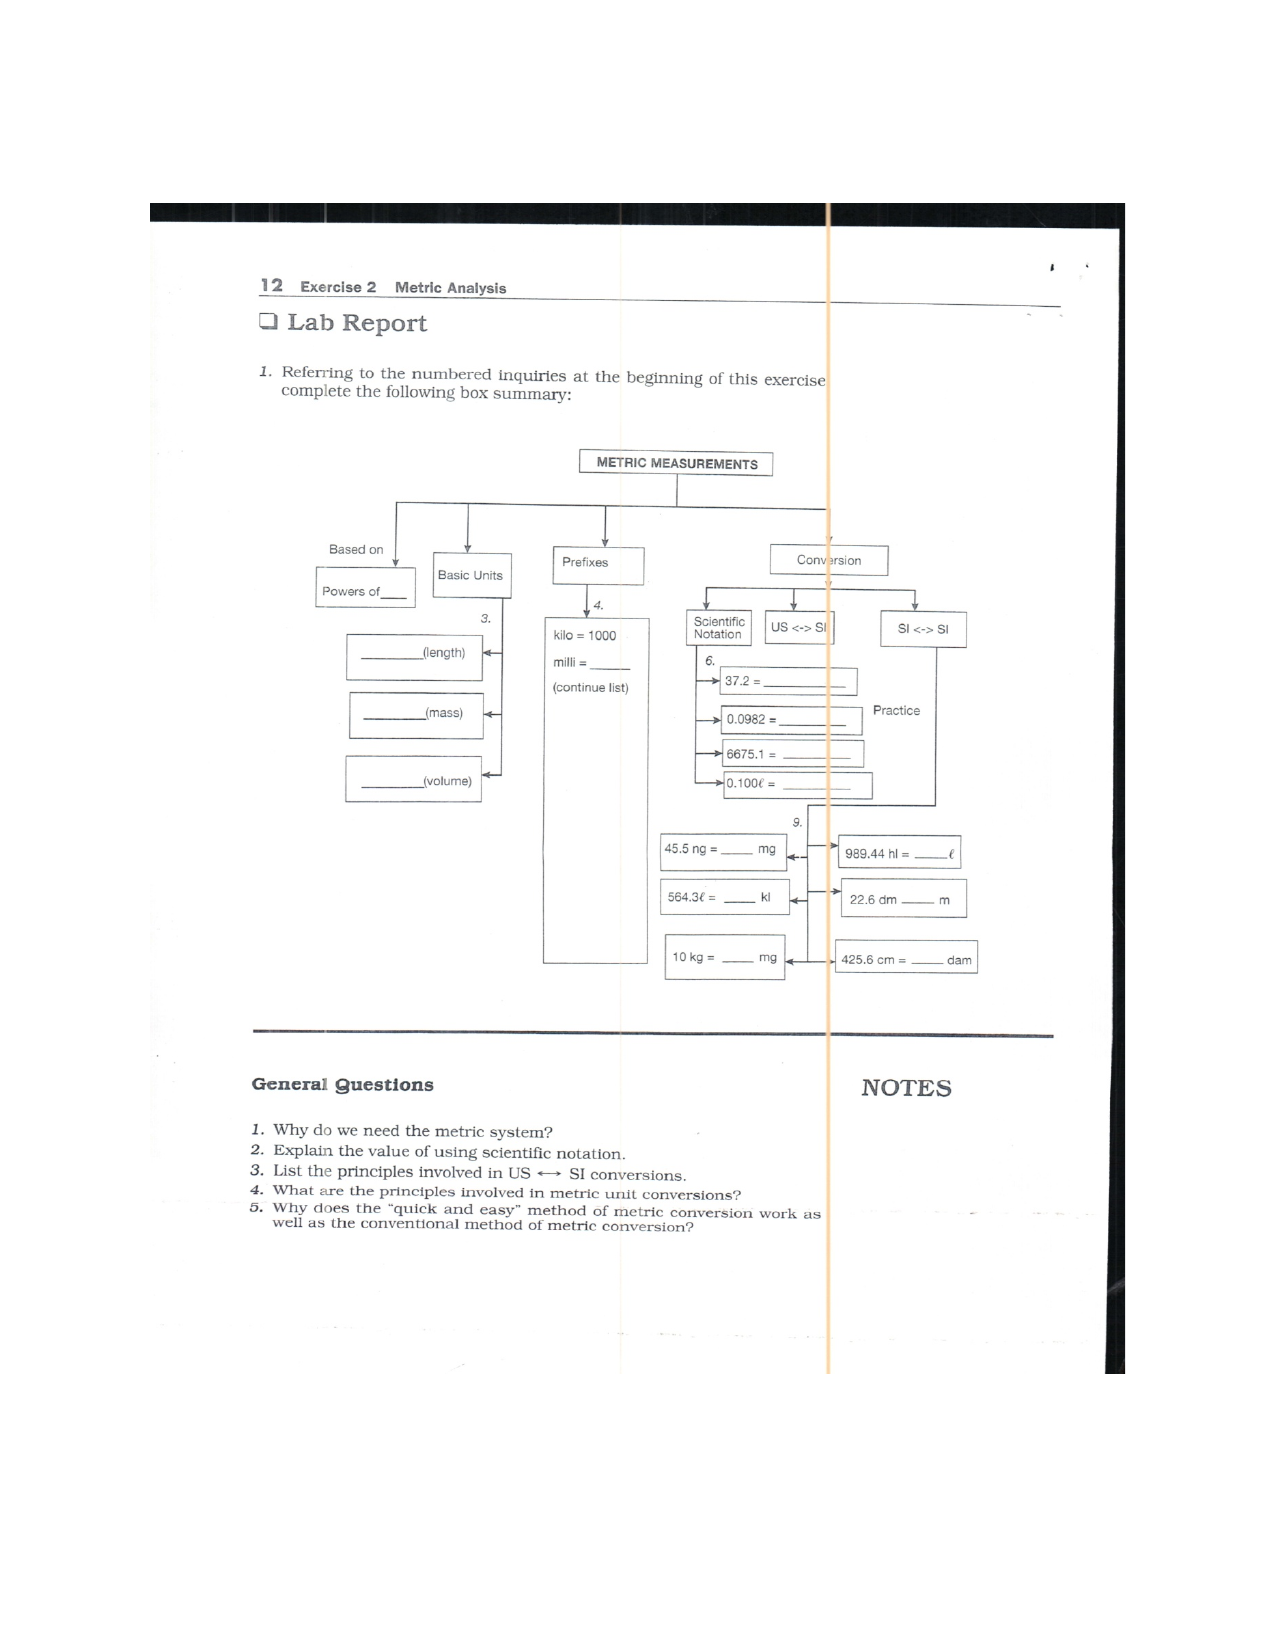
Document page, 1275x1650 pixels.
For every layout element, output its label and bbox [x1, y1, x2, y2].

picture [150, 203, 1125, 1374]
